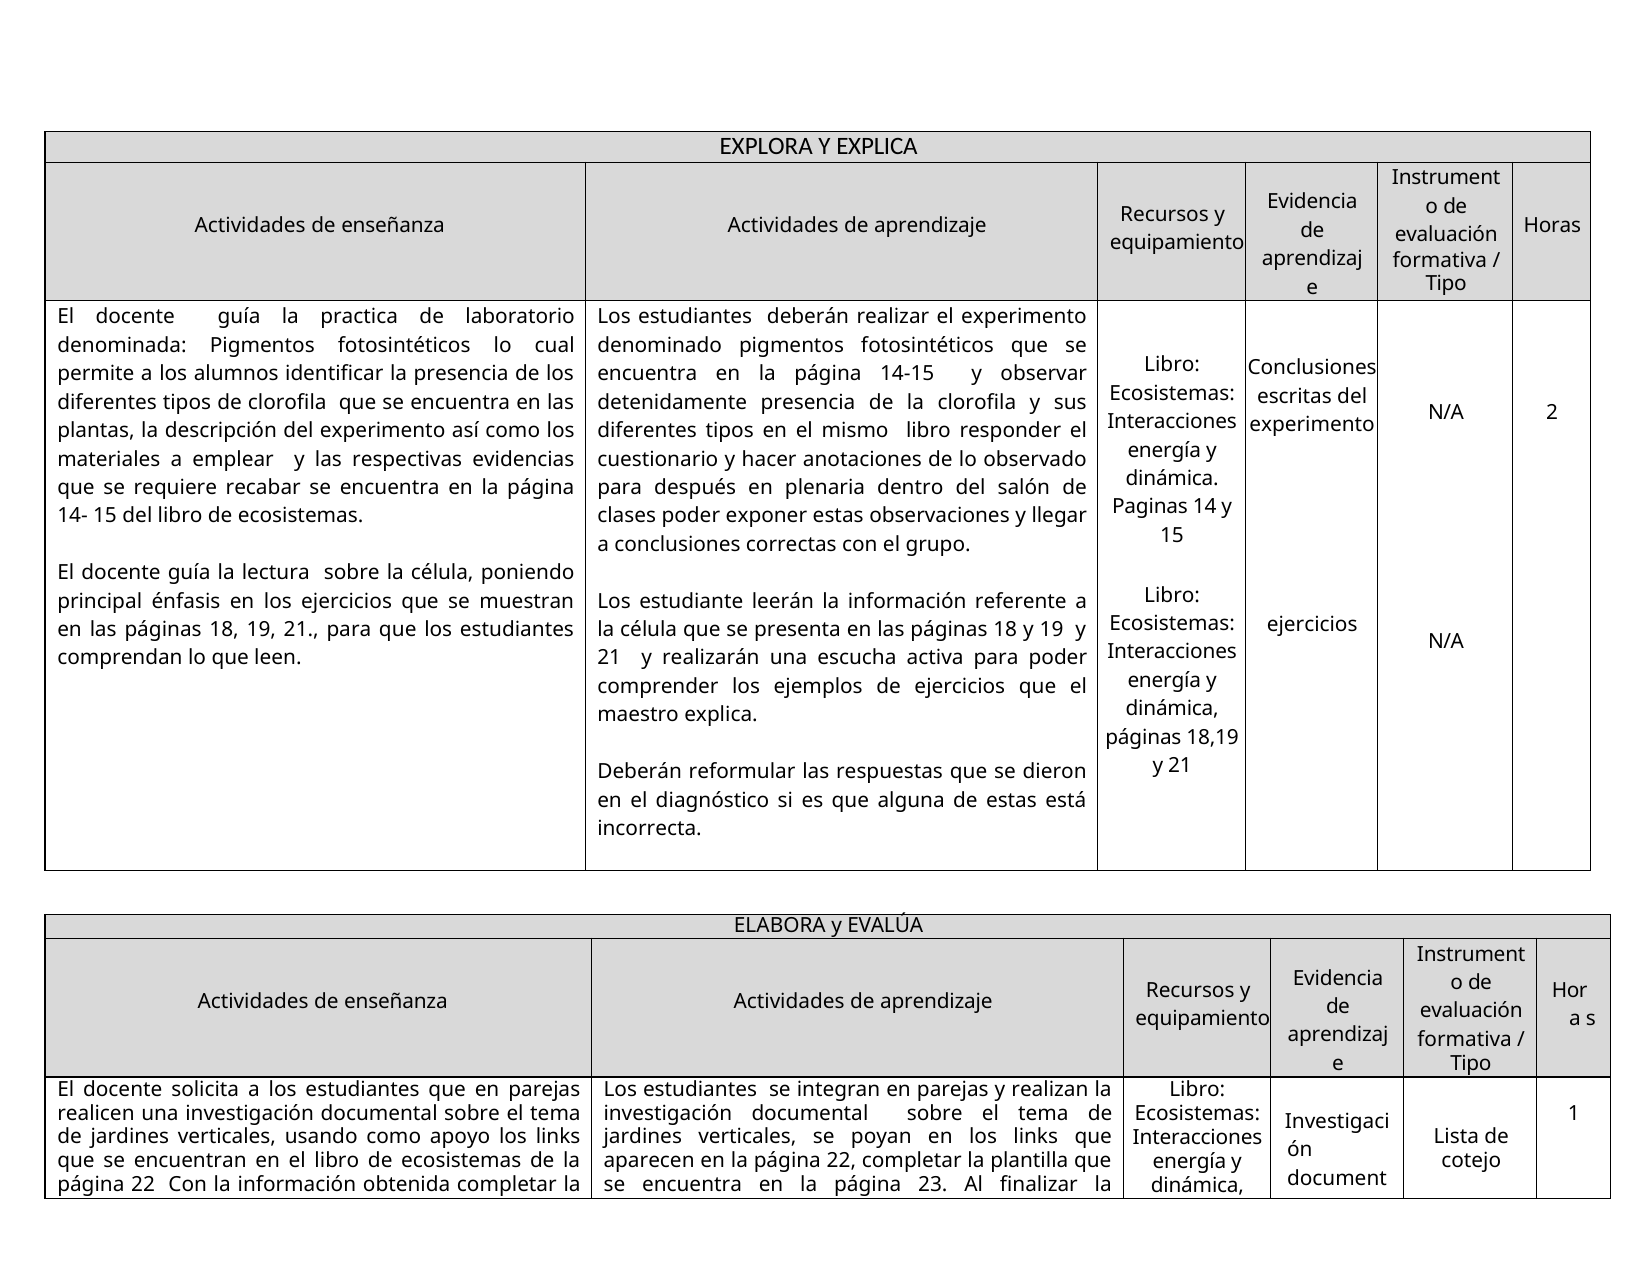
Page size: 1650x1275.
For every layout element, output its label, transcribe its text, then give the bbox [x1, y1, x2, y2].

table_cell Los estudiantes deberán realizar el experimento denominado pigmentos fotosintéticos que se encuentra en la página 14-15 y observar detenidamente presencia de la clorofila y sus diferentes tipos en el mismo libro responder el cuestionario y hacer anotaciones de lo observado para después en plenaria dentro del salón de clases poder exponer estas observaciones y llegar a conclusiones correctas con el grupo. Los estudiante leerán la información referente a la célula que se presenta en las páginas 18 y 19 y 21 y realizarán una escucha activa para poder comprender los ejemplos de ejercicios que el maestro explica. Deberán reformular las respuestas que se dieron en el diagnóstico si es que alguna de estas está incorrecta. [586, 301, 1097, 870]
table_cell Recursos y equipamiento [1124, 939, 1270, 1076]
table_cell Horas [1513, 163, 1590, 300]
table_cell 2 [1513, 301, 1590, 870]
table_cell Recursos y equipamiento [1098, 163, 1245, 300]
table_cell Evidencia de aprendizaje [1271, 939, 1403, 1076]
table_cell Libro: Ecosistemas: Interacciones energía y dinámica. Paginas 14 y 15 Libro: Ecosistemas: Interacciones energía y dinámica, páginas 18,19 y 21 [1098, 301, 1245, 870]
table_cell Evidencia de aprendizaje [1246, 163, 1377, 300]
table_cell Actividades de enseñanza [46, 163, 585, 300]
table_cell Actividades de aprendizaje [592, 939, 1123, 1076]
table_cell Hora s [1537, 939, 1610, 1076]
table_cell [1124, 1078, 1270, 1198]
table_header ELABORA y EVALÚA [46, 915, 1610, 938]
table_cell Actividades de enseñanza [46, 939, 591, 1076]
table_cell N/A N/A [1378, 301, 1512, 870]
table_cell 1 [1537, 1078, 1610, 1198]
table_cell Lista de cotejo [1404, 1078, 1536, 1198]
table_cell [1271, 1078, 1403, 1198]
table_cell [592, 1078, 1123, 1198]
table_header EXPLORA Y EXPLICA [46, 132, 1590, 162]
table_cell Instrumento de evaluación formativa / Tipo [1404, 939, 1536, 1076]
table_cell Actividades de aprendizaje [586, 163, 1097, 300]
table_cell El docente guía la practica de laboratorio denominada: Pigmentos fotosintéticos lo cual permite a los alumnos identificar la presencia de los diferentes tipos de clorofila que se encuentra en las plantas, la descripción del experimento así como los materiales a emplear y las respectivas evidencias que se requiere recabar se encuentra en la página 14- 15 del libro de ecosistemas. El docente guía la lectura sobre la célula, poniendo principal énfasis en los ejercicios que se muestran en las páginas 18, 19, 21., para que los estudiantes comprendan lo que leen. [46, 301, 585, 870]
table_cell Conclusiones escritas del experimento ejercicios [1246, 301, 1377, 870]
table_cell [46, 1078, 591, 1198]
table_cell Instrumento de evaluación formativa / Tipo [1378, 163, 1512, 300]
